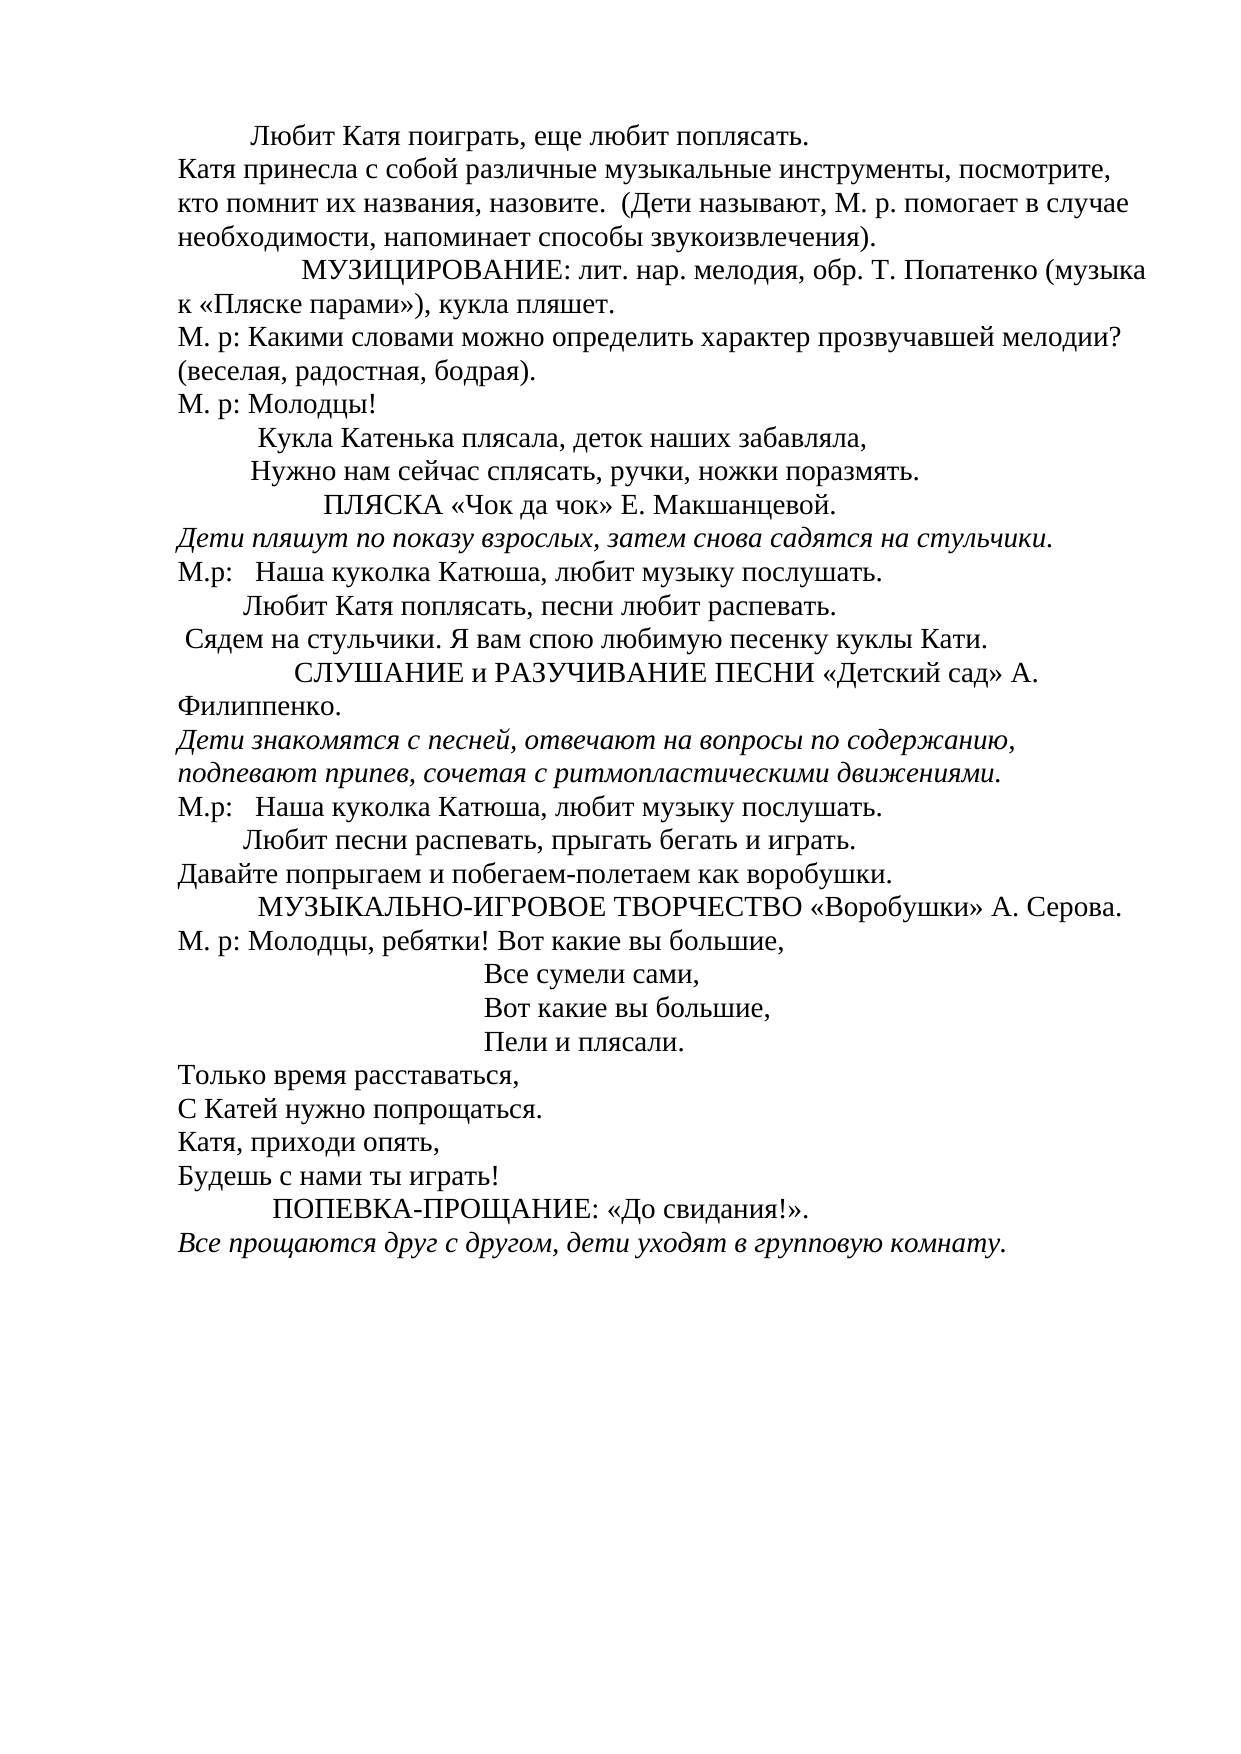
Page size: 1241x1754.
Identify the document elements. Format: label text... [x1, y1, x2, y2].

text Кукла Катенька плясала, деток наших забавляла, [177, 420, 1152, 453]
text МУЗИЦИРОВАНИЕ: лит. нар. мелодия, обр. Т. Попатенко (музыка к «Пляске парами»), кукла пляшет. [177, 252, 1152, 319]
text Любит Катя поплясать, песни любит распевать. [177, 588, 1152, 621]
text Любит Катя поиграть, еще любит поплясать. [177, 118, 1152, 152]
text Будешь с нами ты играть! [177, 1158, 1152, 1191]
text Пели и плясали. [177, 1024, 1152, 1057]
text Все сумели сами, [177, 957, 1152, 990]
text Катя, приходи опять, [177, 1124, 1152, 1158]
text Только время расставаться, [177, 1057, 1152, 1091]
text М. р: Какими словами можно определить характер прозвучавшей мелодии? (веселая, радостная, бодрая). [177, 319, 1152, 386]
text Любит песни распевать, прыгать бегать и играть. [177, 822, 1152, 856]
text Дети знакомятся с песней, отвечают на вопросы по содержанию, подпевают припев, сочетая с ритмопластическими движениями. [177, 722, 1152, 789]
text М. р: Молодцы, ребятки! Вот какие вы большие, [177, 923, 1152, 957]
text С Катей нужно попрощаться. [177, 1091, 1152, 1124]
text Катя принесла с собой различные музыкальные инструменты, посмотрите, кто помнит их названия, назовите. (Дети называют, М. р. помогает в случае необходимости, напоминает способы звукоизвлечения). [177, 152, 1152, 252]
text М.р: Наша куколка Катюша, любит музыку послушать. [177, 554, 1152, 588]
text МУЗЫКАЛЬНО-ИГРОВОЕ ТВОРЧЕСТВО «Воробушки» А. Серова. [177, 889, 1152, 923]
text Нужно нам сейчас сплясать, ручки, ножки поразмять. [177, 453, 1152, 487]
text ПЛЯСКА «Чок да чок» Е. Макшанцевой. [177, 487, 1152, 521]
text Давайте попрыгаем и побегаем-полетаем как воробушки. [177, 856, 1152, 889]
text М.р: Наша куколка Катюша, любит музыку послушать. [177, 789, 1152, 822]
text Сядем на стульчики. Я вам спою любимую песенку куклы Кати. [177, 621, 1152, 655]
text СЛУШАНИЕ и РАЗУЧИВАНИЕ ПЕСНИ «Детский сад» А. Филиппенко. [177, 655, 1152, 722]
text М. р: Молодцы! [177, 386, 1152, 420]
text Все прощаются друг с другом, дети уходят в групповую комнату. [177, 1225, 1152, 1258]
text ПОПЕВКА-ПРОЩАНИЕ: «До свидания!». [177, 1191, 1152, 1225]
text Вот какие вы большие, [177, 990, 1152, 1024]
text Дети пляшут по показу взрослых, затем снова садятся на стульчики. [177, 521, 1152, 554]
